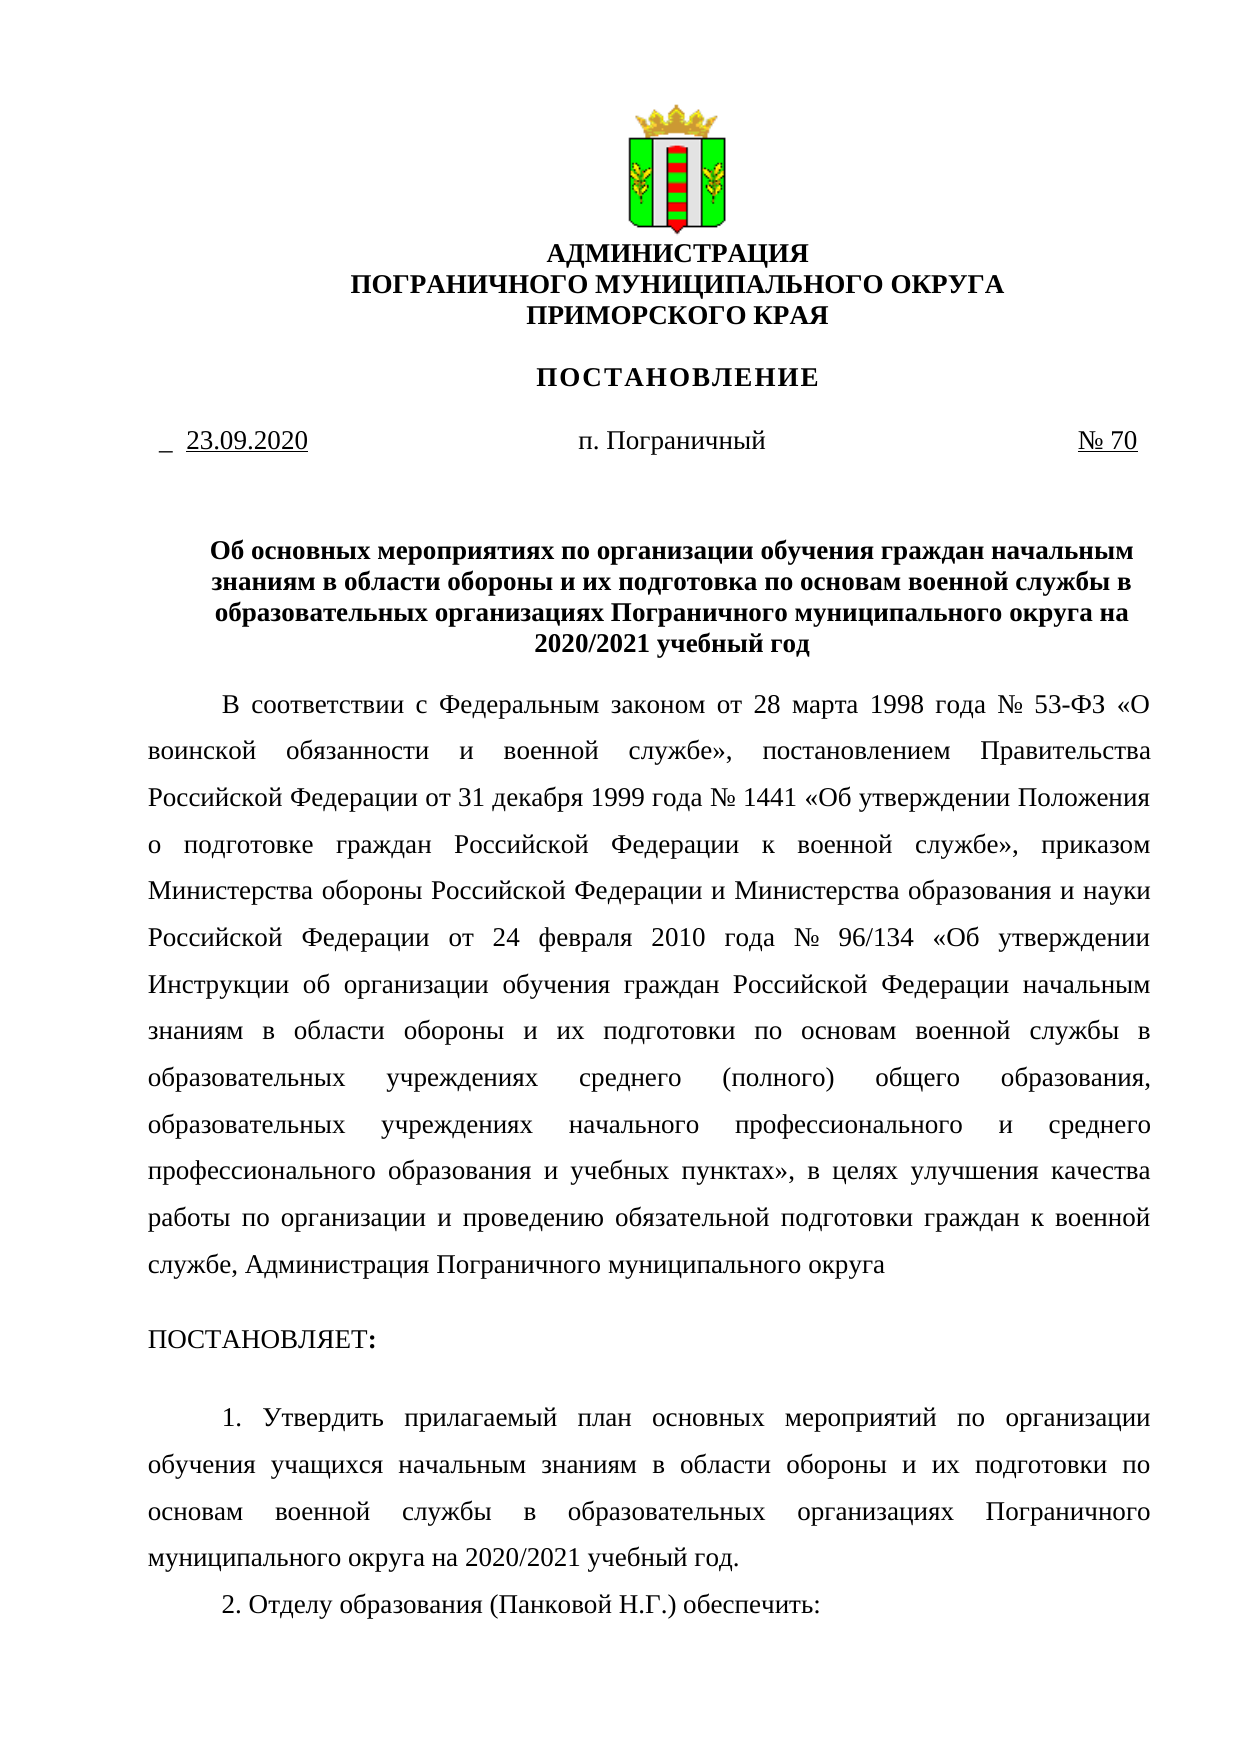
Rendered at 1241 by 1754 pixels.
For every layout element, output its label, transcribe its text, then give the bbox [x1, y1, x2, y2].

table_header АДМИНИСТРАЦИЯ ПОГРАНИЧНОГО МУНИЦИПАЛЬНОГО ОКРУГА ПРИМОРСКОГО КРАЯ ПОСТАНОВЛЕНИЕ _ 23.09.2020 п. Пограничный № 70 [177, 103, 1178, 472]
picture [626, 102, 729, 237]
text 2. Отделу образования (Панковой Н.Г.) обеспечить: [148, 1588, 1152, 1619]
text 1. Утвердить прилагаемый план основных мероприятий по организации обучения учащихся начальным знаниям в области обороны и их подготовки по основам военной службы в образовательных организациях Пограничного муниципального округа на 2020/2021 учебный год. [148, 1401, 1152, 1572]
text В соответствии с Федеральным законом от 28 марта 1998 года № 53-ФЗ «О воинской обязанности и военной службе», постановлением Правительства Российской Федерации от 31 декабря 1999 года № 1441 «Об утверждении Положения о подготовке граждан Российской Федерации к военной службе», приказом Министерства обороны Российской Федерации и Министерства образования и науки Российской Федерации от 24 февраля 2010 года № 96/134 «Об утверждении Инструкции об организации обучения граждан Российской Федерации начальным знаниям в области обороны и их подготовки по основам военной службы в образовательных учреждениях среднего (полного) общего образования, образовательных учреждениях начального профессионального и среднего профессионального образования и учебных пунктах», в целях улучшения качества работы по организации и проведению обязательной подготовки граждан к военной службе, Администрация Пограничного муниципального округа [148, 688, 1152, 1279]
text Об основных мероприятиях по организации обучения граждан начальным знаниям в области обороны и их подготовка по основам военной службы в образовательных организациях Пограничного муниципального округа на 2020/2021 учебный год [177, 534, 1167, 658]
text ПОСТАНОВЛЯЕТ: [148, 1323, 1152, 1355]
